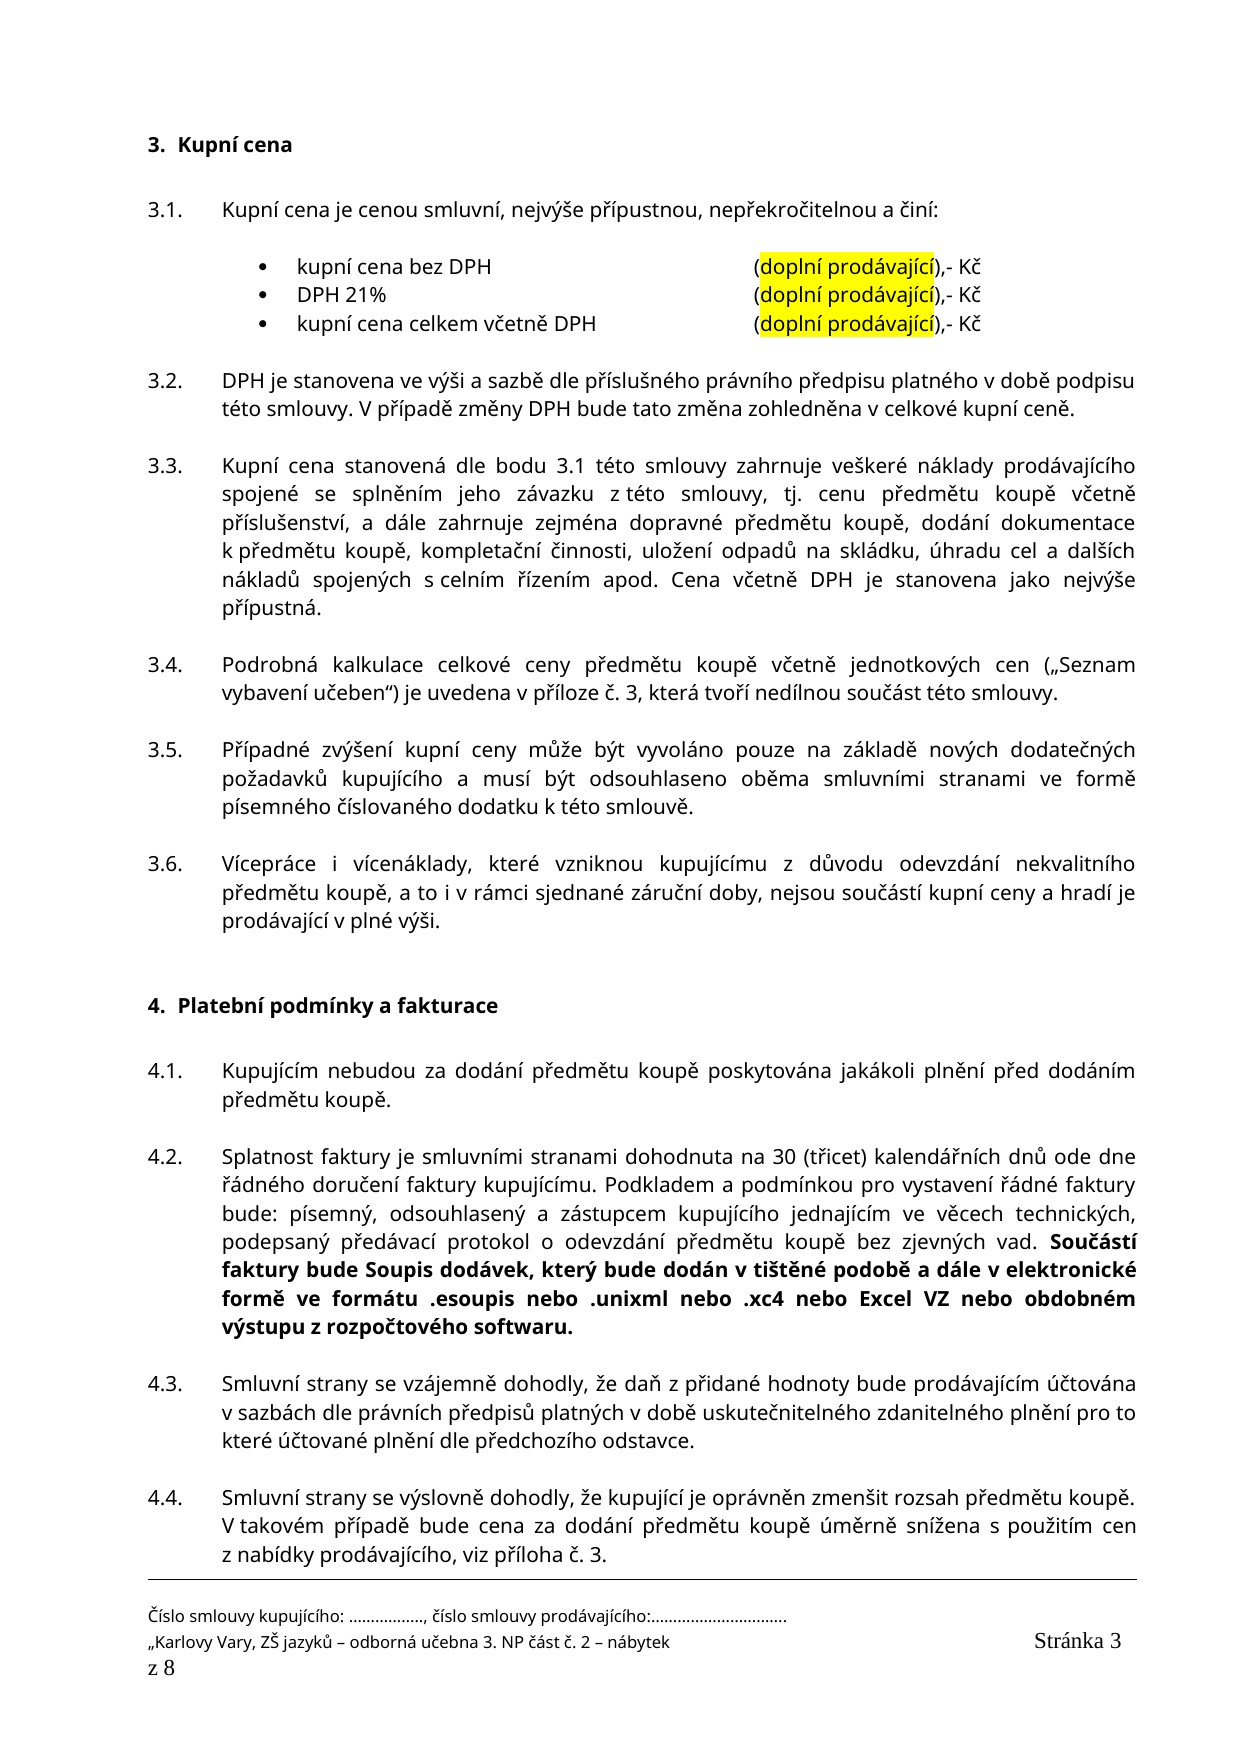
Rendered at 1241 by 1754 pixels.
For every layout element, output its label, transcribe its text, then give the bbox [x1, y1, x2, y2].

list kupní cena bez DPH (doplní prodávající),- Kč [259, 252, 760, 280]
list kupní cena celkem včetně DPH (doplní prodávající),- Kč [934, 309, 1132, 337]
list Kupní cena [148, 130, 1137, 158]
list DPH 21% (doplní prodávající),- Kč [259, 280, 760, 309]
list Kupujícím nebudou za dodání předmětu koupě poskytována jakákoli plnění před dodáním předmětu koupě. [148, 1057, 1137, 1113]
list Smluvní strany se výslovně dohodly, že kupující je oprávněn zmenšit rozsah předmětu koupě. V takovém případě bude cena za dodání předmětu koupě úměrně snížena s použitím cen z nabídky prodávajícího, viz příloha č. 3. [148, 1483, 1137, 1568]
list DPH 21% (doplní prodávající),- Kč [934, 280, 1132, 309]
list Platební podmínky a fakturace [148, 991, 1137, 1020]
list Kupní cena je cenou smluvní, nejvýše přípustnou, nepřekročitelnou a činí: [148, 195, 1137, 223]
list kupní cena celkem včetně DPH (doplní prodávající),- Kč [259, 309, 760, 337]
list Vícepráce i vícenáklady, které vzniknou kupujícímu z důvodu odevzdání nekvalitního předmětu koupě, a to i v rámci sjednané záruční doby, nejsou součástí kupní ceny a hradí je prodávající v plné výši. [148, 849, 1137, 934]
list Podrobná kalkulace celkové ceny předmětu koupě včetně jednotkových cen („Seznam vybavení učeben“) je uvedena v příloze č. 3, která tvoří nedílnou součást této smlouvy. [148, 650, 1137, 707]
list Kupní cena stanovená dle bodu 3.1 této smlouvy zahrnuje veškeré náklady prodávajícího spojené se splněním jeho závazku z této smlouvy, tj. cenu předmětu koupě včetně příslušenství, a dále zahrnuje zejména dopravné předmětu koupě, dodání dokumentace k předmětu koupě, kompletační činnosti, uložení odpadů na skládku, úhradu cel a dalších nákladů spojených s celním řízením apod. Cena včetně DPH je stanovena jako nejvýše přípustná. [148, 451, 1137, 622]
list Případné zvýšení kupní ceny může být vyvoláno pouze na základě nových dodatečných požadavků kupujícího a musí být odsouhlaseno oběma smluvními stranami ve formě písemného číslovaného dodatku k této smlouvě. [148, 735, 1137, 821]
list DPH je stanovena ve výši a sazbě dle příslušného právního předpisu platného v době podpisu této smlouvy. V případě změny DPH bude tato změna zohledněna v celkové kupní ceně. [148, 366, 1137, 423]
list Splatnost faktury je smluvními stranami dohodnuta na 30 (třicet) kalendářních dnů ode dne řádného doručení faktury kupujícímu. Podkladem a podmínkou pro vystavení řádné faktury bude: písemný, odsouhlasený a zástupcem kupujícího jednajícím ve věcech technických, podepsaný předávací protokol o odevzdání předmětu koupě bez zjevných vad. Součástí faktury bude Soupis dodávek, který bude dodán v tištěné podobě a dále v elektronické formě ve formátu .esoupis nebo .unixml nebo .xc4 nebo Excel VZ nebo obdobném výstupu z rozpočtového softwaru. [148, 1142, 1137, 1341]
list Smluvní strany se vzájemně dohodly, že daň z přidané hodnoty bude prodávajícím účtována v sazbách dle právních předpisů platných v době uskutečnitelného zdanitelného plnění pro to které účtované plnění dle předchozího odstavce. [148, 1369, 1137, 1455]
list kupní cena bez DPH (doplní prodávající),- Kč [934, 252, 1132, 280]
